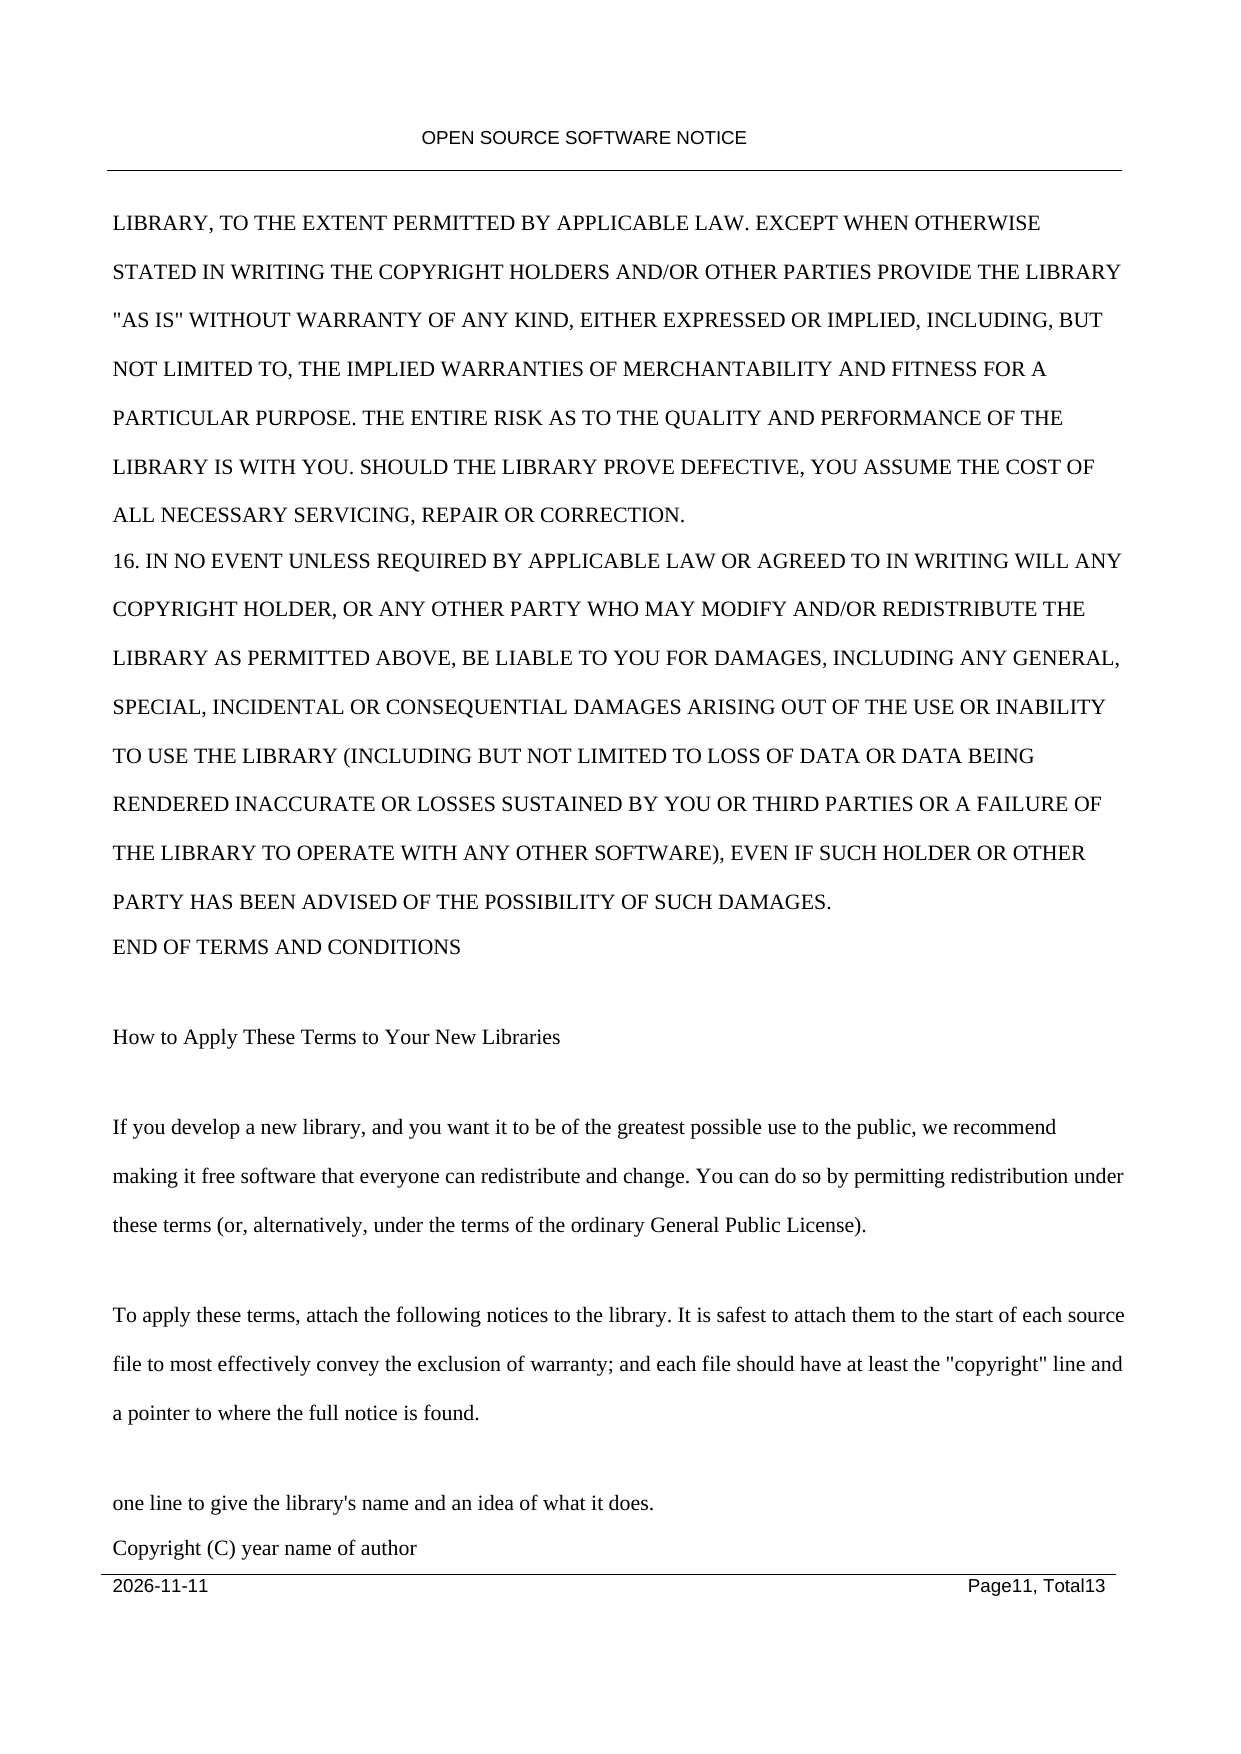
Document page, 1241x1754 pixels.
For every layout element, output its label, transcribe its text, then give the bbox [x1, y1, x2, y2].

text 16. IN NO EVENT UNLESS REQUIRED BY APPLICABLE LAW OR AGREED TO IN WRITING WILL ANY COPYRIGHT HOLDER, OR ANY OTHER PARTY WHO MAY MODIFY AND/OR REDISTRIBUTE THE LIBRARY AS PERMITTED ABOVE, BE LIABLE TO YOU FOR DAMAGES, INCLUDING ANY GENERAL, SPECIAL, INCIDENTAL OR CONSEQUENTIAL DAMAGES ARISING OUT OF THE USE OR INABILITY TO USE THE LIBRARY (INCLUDING BUT NOT LIMITED TO LOSS OF DATA OR DATA BEING RENDERED INACCURATE OR LOSSES SUSTAINED BY YOU OR THIRD PARTIES OR A FAILURE OF THE LIBRARY TO OPERATE WITH ANY OTHER SOFTWARE), EVEN IF SUCH HOLDER OR OTHER PARTY HAS BEEN ADVISED OF THE POSSIBILITY OF SUCH DAMAGES. [112, 544, 1128, 918]
text END OF TERMS AND CONDITIONS [112, 930, 1128, 963]
text If you develop a new library, and you want it to be of the greatest possible use to the public, we recommend making it free software that everyone can redistribute and change. You can do so by permitting redistribution under these terms (or, alternatively, under the terms of the ordinary General Public License). [112, 1111, 1128, 1241]
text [112, 206, 1128, 531]
text How to Apply These Terms to Your New Libraries [112, 1021, 1128, 1053]
text one line to give the library's name and an idea of what it does. [112, 1486, 1128, 1519]
text Copyright (C) year name of author [112, 1531, 1128, 1564]
text To apply these terms, attach the following notices to the library. It is safest to attach them to the start of each source file to most effectively convey the exclusion of warranty; and each file should have at least the "copyright" line and a pointer to where the full notice is found. [112, 1298, 1128, 1428]
